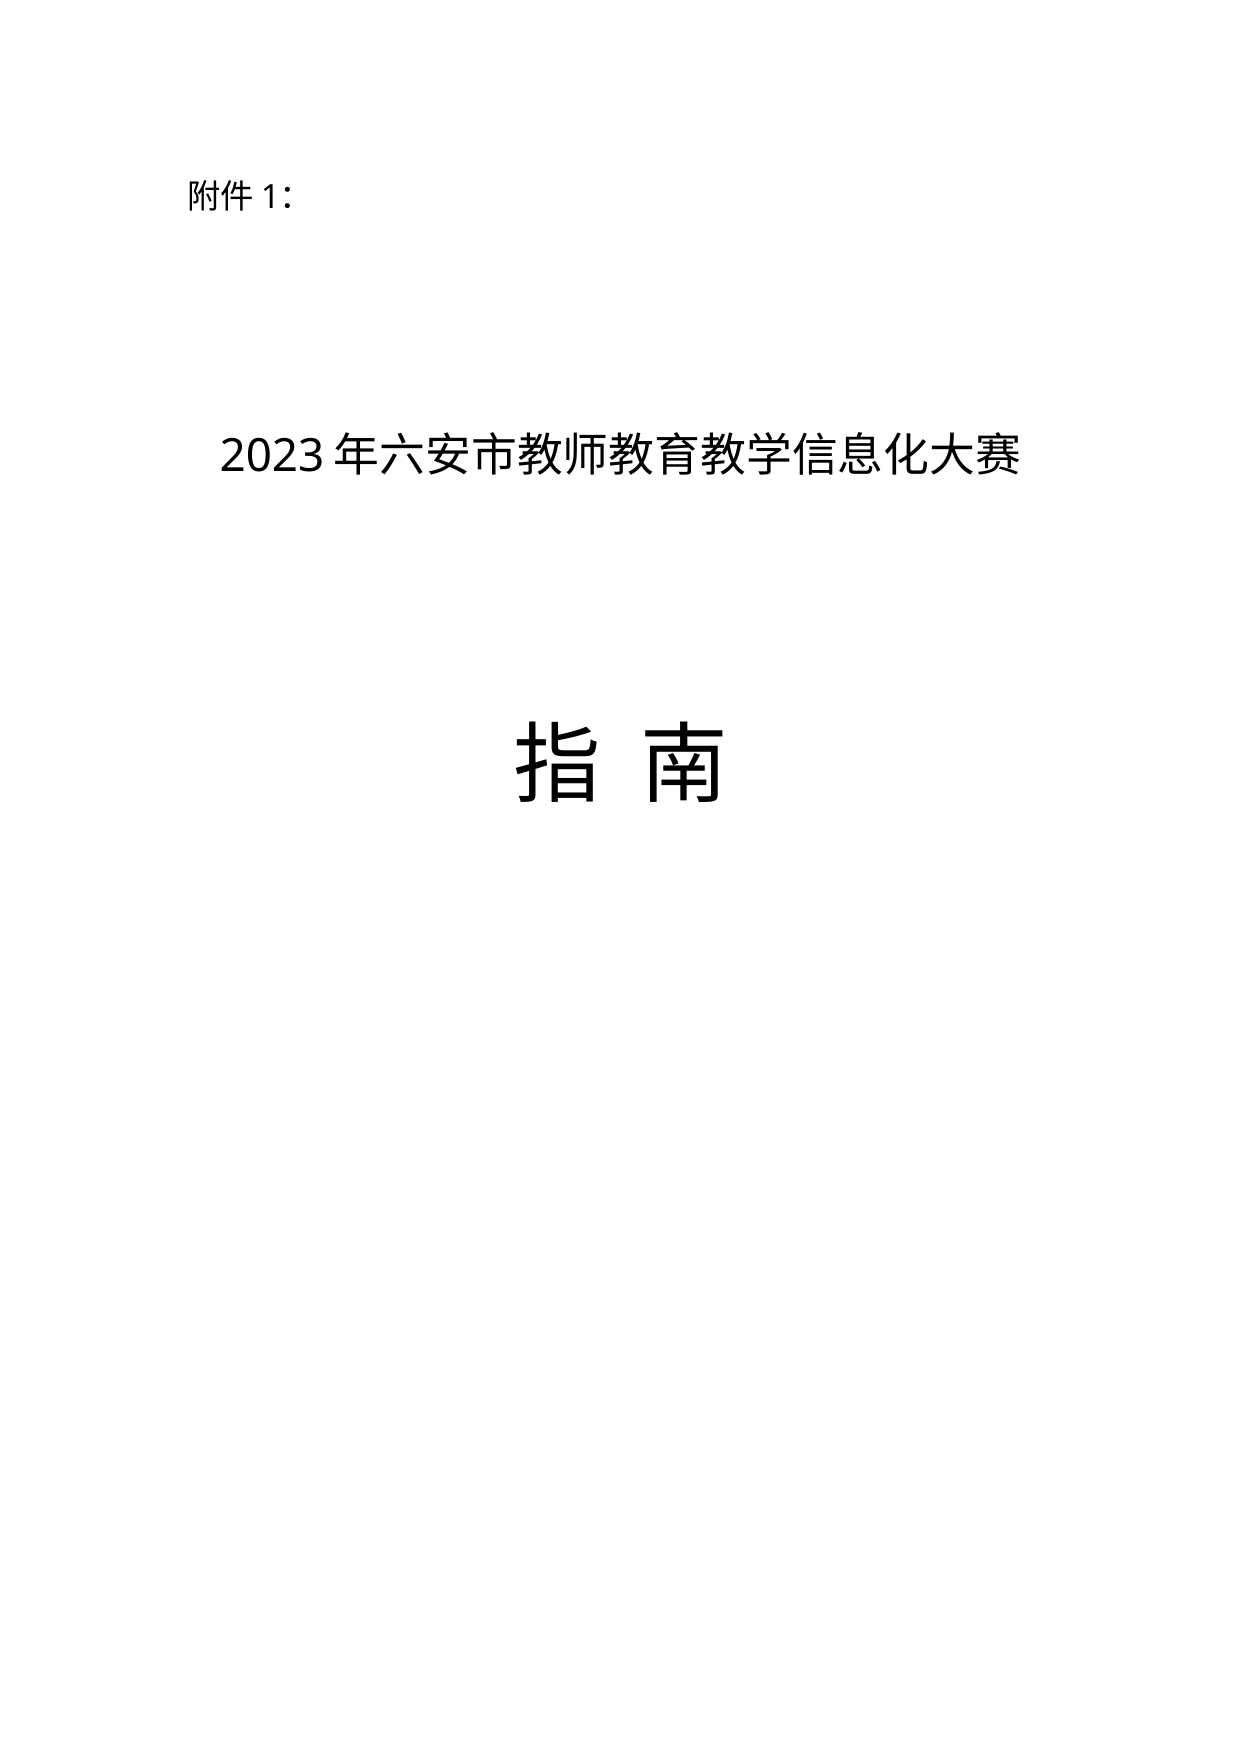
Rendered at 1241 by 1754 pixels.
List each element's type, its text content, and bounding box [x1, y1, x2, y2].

text 2023年六安市教师教育教学信息化大赛 [187, 403, 1053, 500]
text 附件1： [187, 162, 1053, 227]
text 指 南 [187, 693, 1053, 823]
